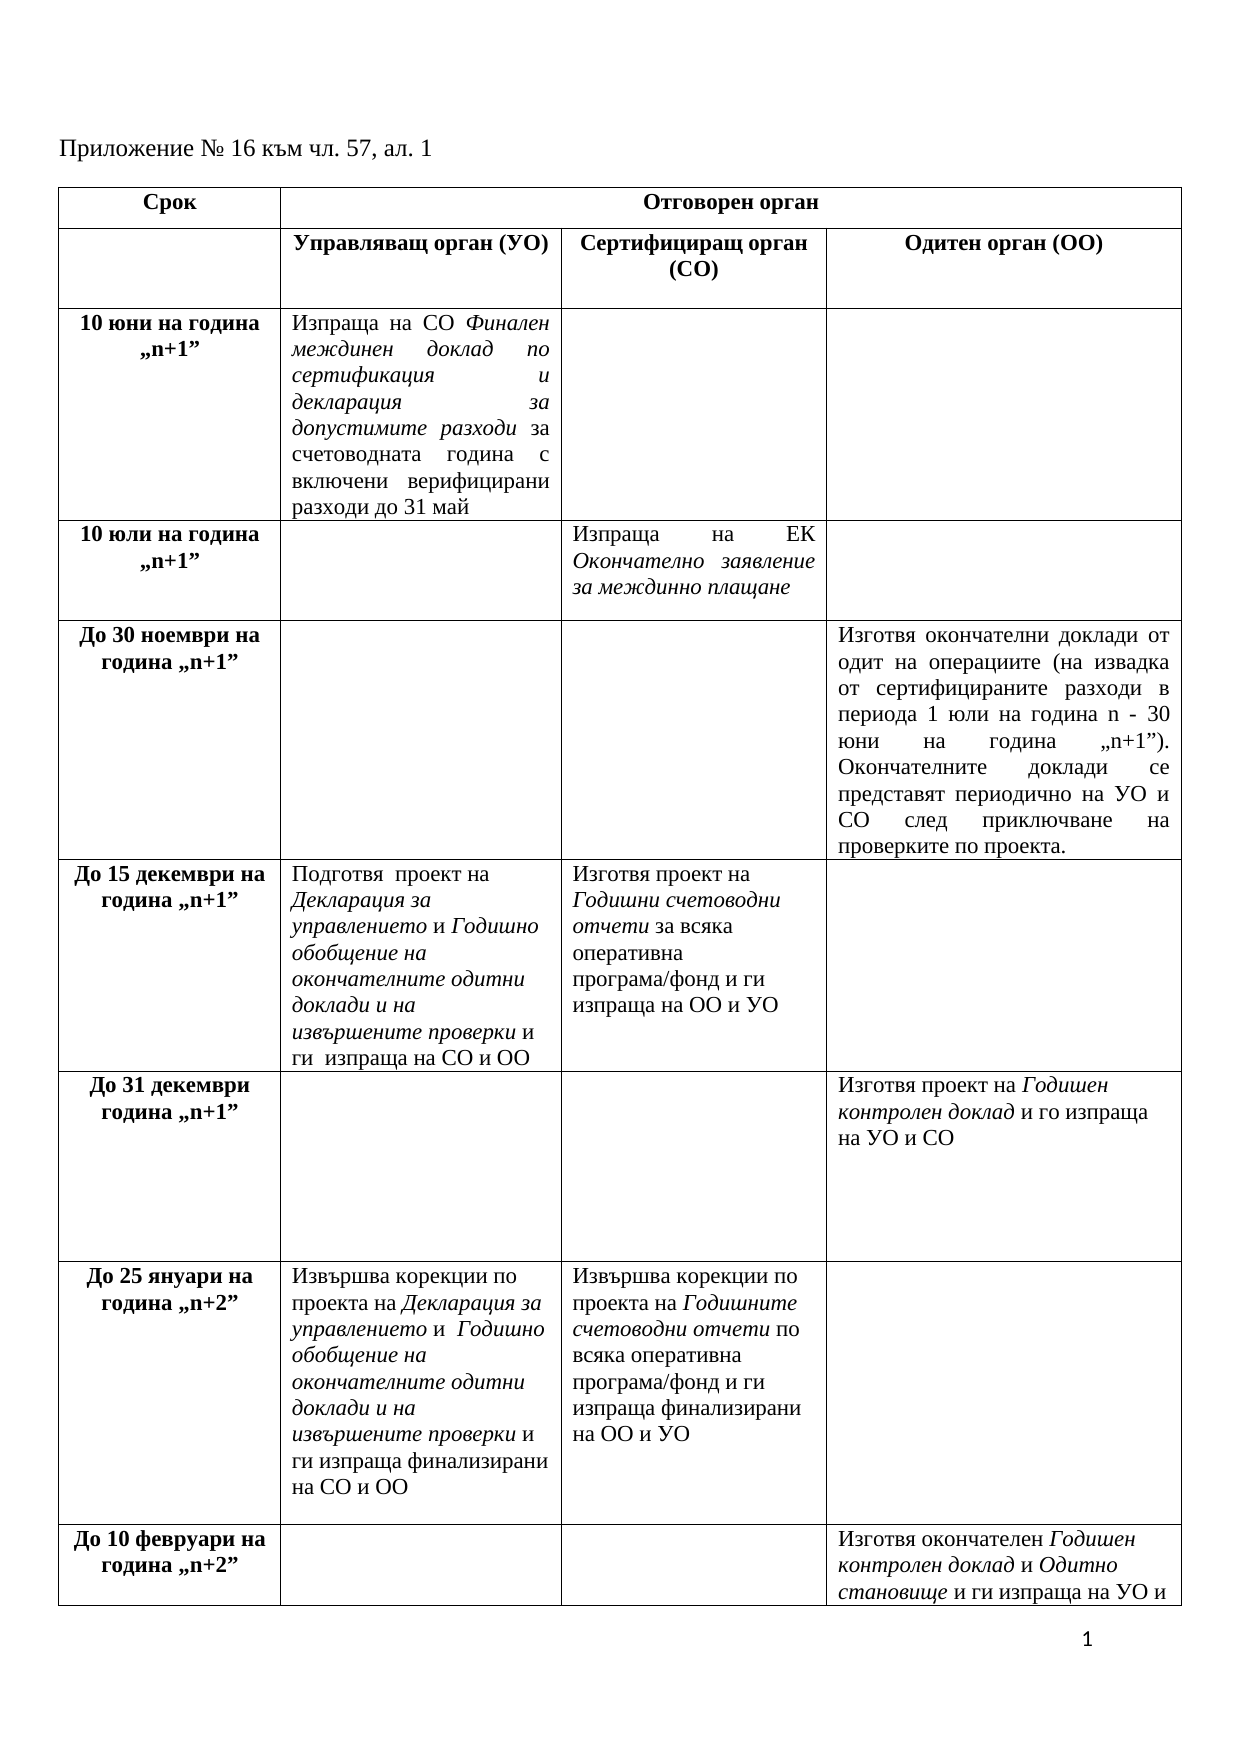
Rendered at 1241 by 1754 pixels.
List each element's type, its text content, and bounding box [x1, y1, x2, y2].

table_cell [281, 621, 561, 859]
table_cell Управляващ орган (УО) [281, 229, 561, 308]
table_cell [827, 309, 1181, 519]
table_header Отговорен орган [281, 188, 1181, 227]
table_cell [562, 1525, 826, 1605]
table_cell Изготвя окончателни доклади от одит на операциите (на извадка от сертифицираните разходи в периода 1 юли на година n - 30 юни на година „n+1”). Окончателните доклади се представят периодично на УО и СО след приключване на проверките по проекта. [827, 621, 1181, 859]
table_cell [562, 621, 826, 859]
table_cell [562, 309, 826, 519]
table_cell [562, 1072, 826, 1261]
table_cell 10 юни на година „n+1” [59, 309, 280, 519]
table_cell [827, 860, 1181, 1071]
table_cell До 25 януари на година „n+2” [59, 1262, 280, 1524]
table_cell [59, 1525, 280, 1605]
table_cell [281, 1072, 561, 1261]
table_cell Подготвя проект на Декларация за управлението и Годишно обобщение на окончателните одитни доклади и на извършените проверки и ги изпраща на СО и ОО [281, 860, 561, 1071]
table_cell Извършва корекции по проекта на Годишните счетоводни отчети по всяка оперативна програма/фонд и ги изпраща финализирани на ОО и УО [562, 1262, 826, 1524]
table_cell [827, 1525, 1181, 1605]
table_cell 10 юли на година „n+1” [59, 521, 280, 620]
table_cell Изготвя проект на Годишни счетоводни отчети за всяка оперативна програма/фонд и ги изпраща на ОО и УО [562, 860, 826, 1071]
text Приложение № 16 към чл. 57, ал. 1 [59, 133, 1093, 162]
table_cell [827, 1262, 1181, 1524]
table_cell До 31 декември година „n+1” [59, 1072, 280, 1261]
table_cell Изготвя проект на Годишен контролен доклад и го изпраща на УО и СО [827, 1072, 1181, 1261]
table_header Срок [59, 188, 280, 227]
table_cell Сертифициращ орган (СО) [562, 229, 826, 308]
table_cell [59, 229, 280, 308]
table_cell Изпраща на ЕК Окончателно заявление за междинно плащане [562, 521, 826, 620]
table_cell Изпраща на СО Финален междинен доклад по сертификация и декларация за допустимите разходи за счетоводната година с включени верифицирани разходи до 31 май [281, 309, 561, 519]
table_cell [281, 521, 561, 620]
table_cell До 30 ноември на година „n+1” [59, 621, 280, 859]
table_cell [281, 1525, 561, 1605]
table_cell [827, 521, 1181, 620]
table_cell Одитен орган (ОО) [827, 229, 1181, 308]
table_cell Извършва корекции по проекта на Декларация за управлението и Годишно обобщение на окончателните одитни доклади и на извършените проверки и ги изпраща финализирани на СО и ОО [281, 1262, 561, 1524]
table_cell До 15 декември на година „n+1” [59, 860, 280, 1071]
